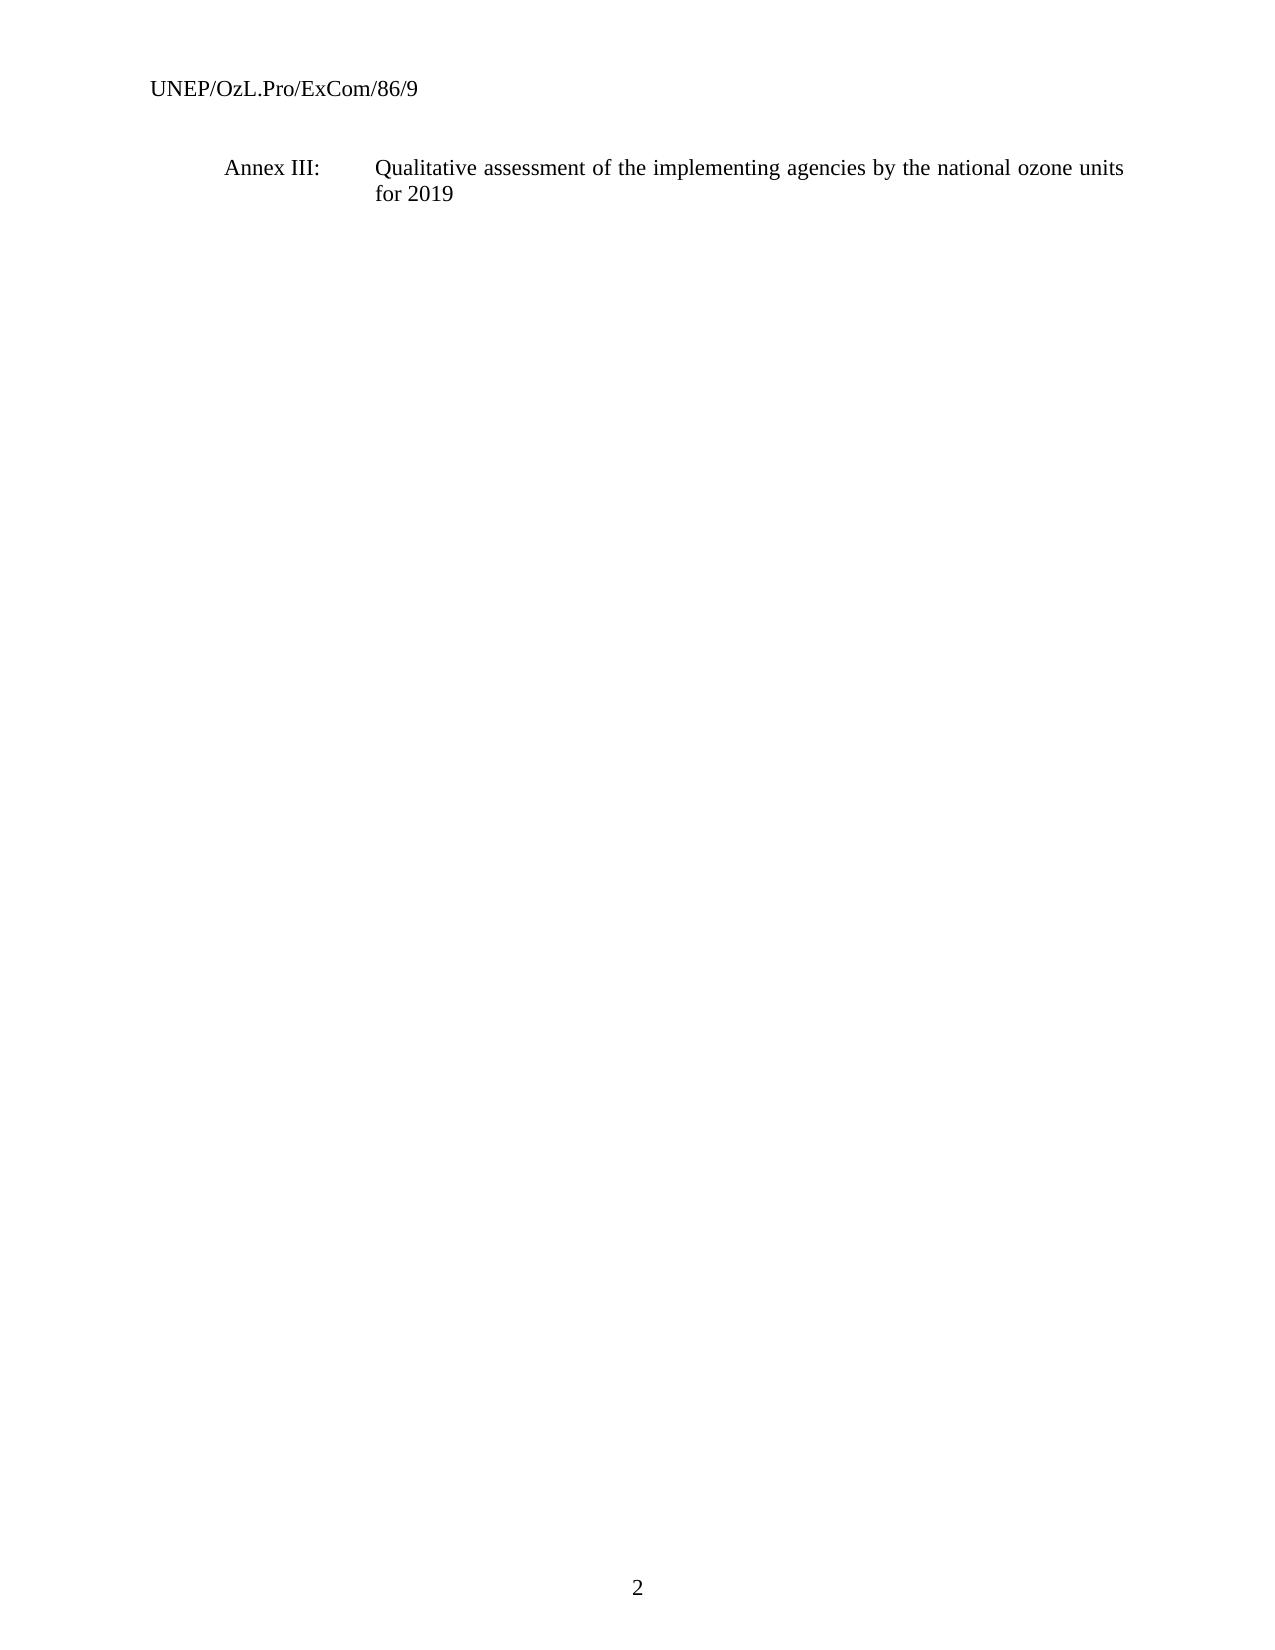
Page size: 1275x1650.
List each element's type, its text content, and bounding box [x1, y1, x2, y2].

subtitle Annex III: Qualitative assessment of the implementing agencies by the national ozone units for 2019 [224, 154, 1125, 207]
